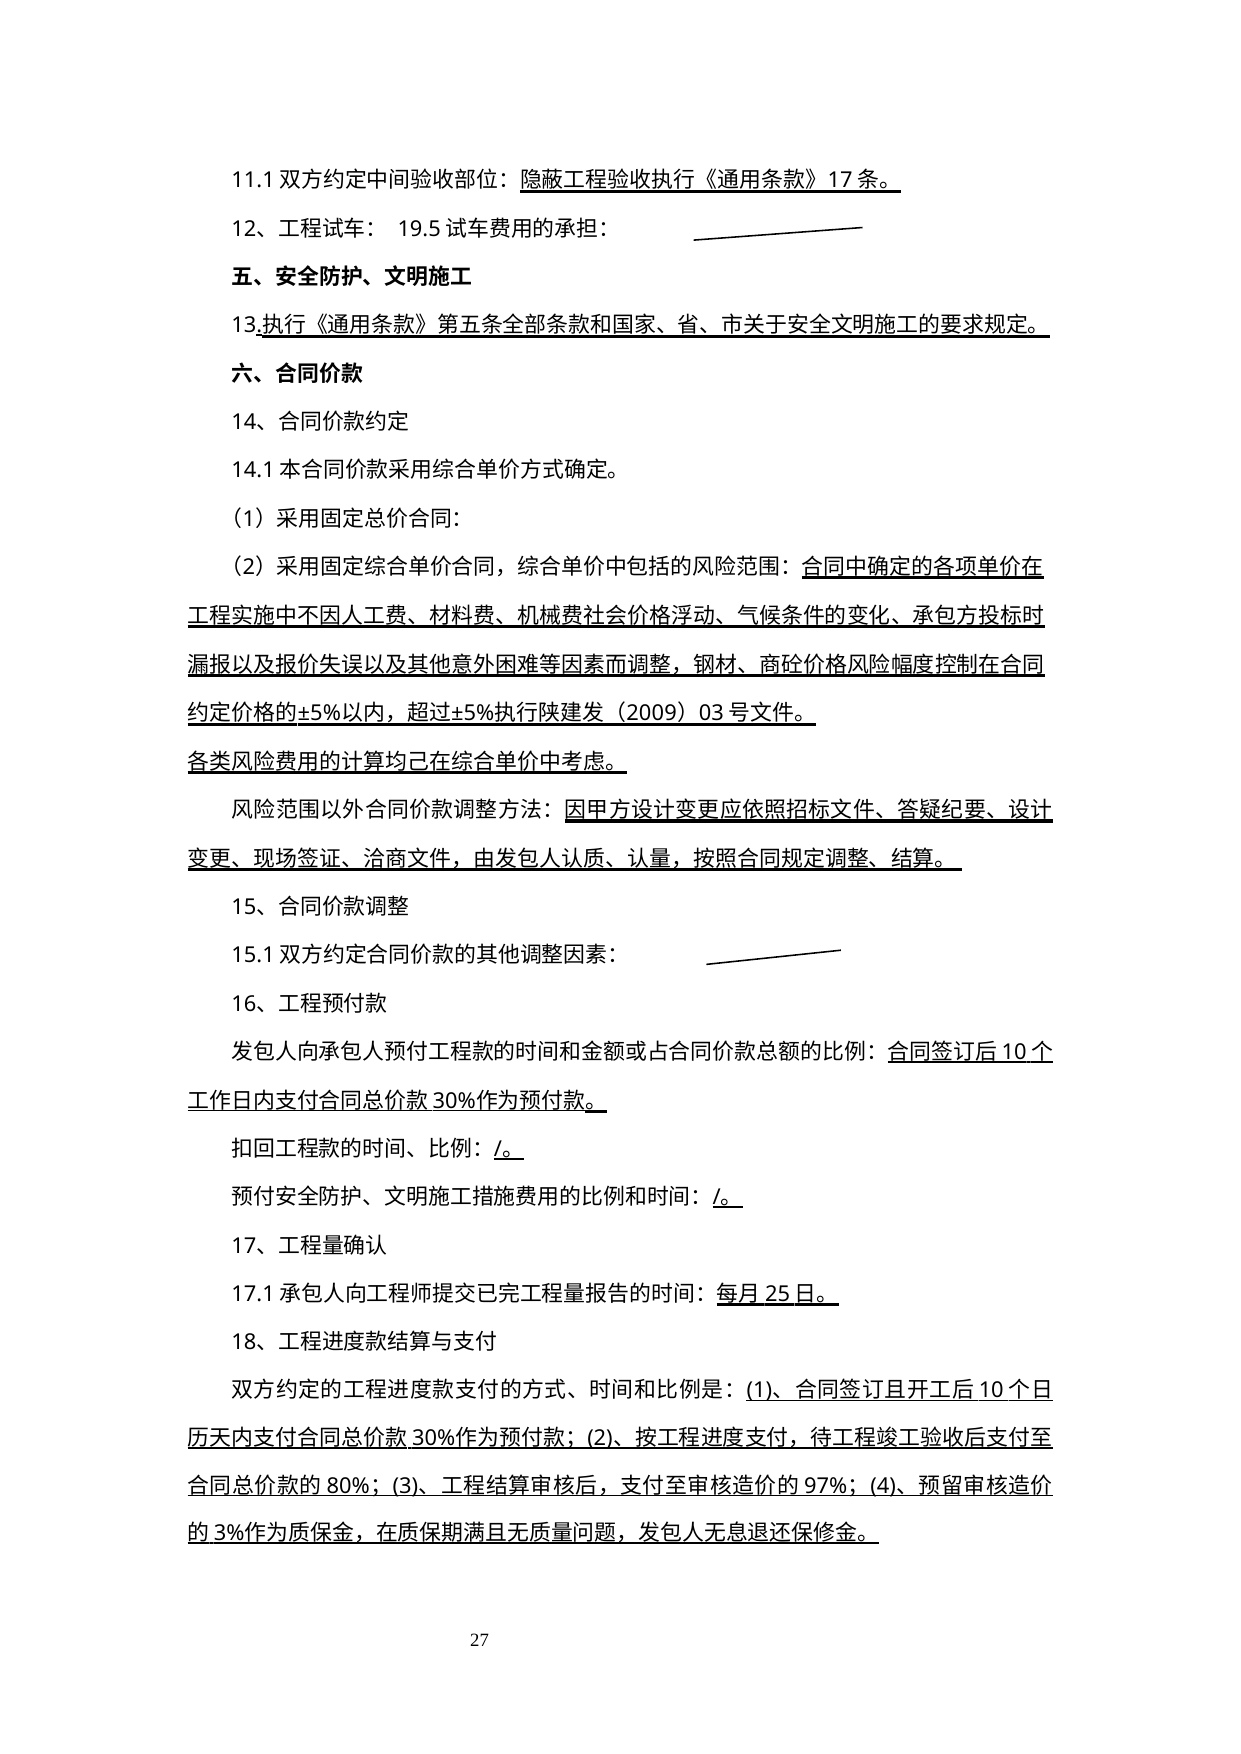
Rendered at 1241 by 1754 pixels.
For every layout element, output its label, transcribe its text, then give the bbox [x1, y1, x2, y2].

text 17、工程量确认 [187, 1227, 1053, 1260]
text 13.执行《通用条款》第五条全部条款和国家、省、市关于安全文明施工的要求规定。 [187, 307, 1053, 339]
text 14、合同价款约定 [187, 404, 1053, 436]
text （1）采用固定总价合同： [187, 500, 1053, 533]
text 各类风险费用的计算均己在综合单价中考虑。 [187, 743, 1053, 776]
text 双方约定的工程进度款支付的方式、时间和比例是：(1)、合同签订且开工后10个日历天内支付合同总价款30%作为预付款；(2)、按工程进度支付，待工程竣工验收后支付至合同总价款的80%；(3)、工程结算审核后，支付至审核造价的97%；(4)、预留审核造价的3%作为质保金，在质保期满且无质量问题，发包人无息退还保修金。 [187, 1372, 1053, 1447]
text 预付安全防护、文明施工措施费用的比例和时间：/。 [187, 1179, 1053, 1212]
text 双方约定的工程进度款支付的方式、时间和比例是：(1)、合同签订且开工后10个日历天内支付合同总价款30%作为预付款；(2)、按工程进度支付，待工程竣工验收后支付至合同总价款的80%；(3)、工程结算审核后，支付至审核造价的97%；(4)、预留审核造价的3%作为质保金，在质保期满且无质量问题，发包人无息退还保修金。 [187, 1448, 1053, 1495]
text 14.1本合同价款采用综合单价方式确定。 [187, 452, 1053, 484]
text 15.1双方约定合同价款的其他调整因素： [187, 937, 1053, 969]
text 发包人向承包人预付工程款的时间和金额或占合同价款总额的比例：合同签订后10个工作日内支付合同总价款30%作为预付款。 [187, 1034, 1053, 1115]
text 17.1承包人向工程师提交已完工程量报告的时间：每月25日。 [187, 1276, 1053, 1308]
text 15、合同价款调整 [187, 889, 1053, 921]
text （2）采用固定综合单价合同，综合单价中包括的风险范围：合同中确定的各项单价在工程实施中不因人工费、材料费、机械费社会价格浮动、气候条件的变化、承包方投标时漏报以及报价失误以及其他意外困难等因素而调整，钢材、商砼价格风险幅度控制在合同约定价格的±5%以内，超过±5%执行陕建发（2009）03号文件。 [187, 549, 1053, 727]
text 16、工程预付款 [187, 985, 1053, 1018]
text 扣回工程款的时间、比例：/。 [187, 1131, 1053, 1163]
text 风险范围以外合同价款调整方法：因甲方设计变更应依照招标文件、答疑纪要、设计变更、现场签证、洽商文件，由发包人认质、认量，按照合同规定调整、结算。 [187, 792, 1053, 873]
text 18、工程进度款结算与支付 [187, 1324, 1053, 1357]
text 六、合同价款 [187, 355, 1053, 388]
text 五、安全防护、文明施工 [187, 259, 1053, 291]
text 12、工程试车： 19.5试车费用的承担： [187, 210, 1053, 243]
text 双方约定的工程进度款支付的方式、时间和比例是：(1)、合同签订且开工后10个日历天内支付合同总价款30%作为预付款；(2)、按工程进度支付，待工程竣工验收后支付至合同总价款的80%；(3)、工程结算审核后，支付至审核造价的97%；(4)、预留审核造价的3%作为质保金，在质保期满且无质量问题，发包人无息退还保修金。 [187, 1496, 1053, 1547]
text 11.1双方约定中间验收部位：隐蔽工程验收执行《通用条款》17条。 [187, 162, 1053, 194]
